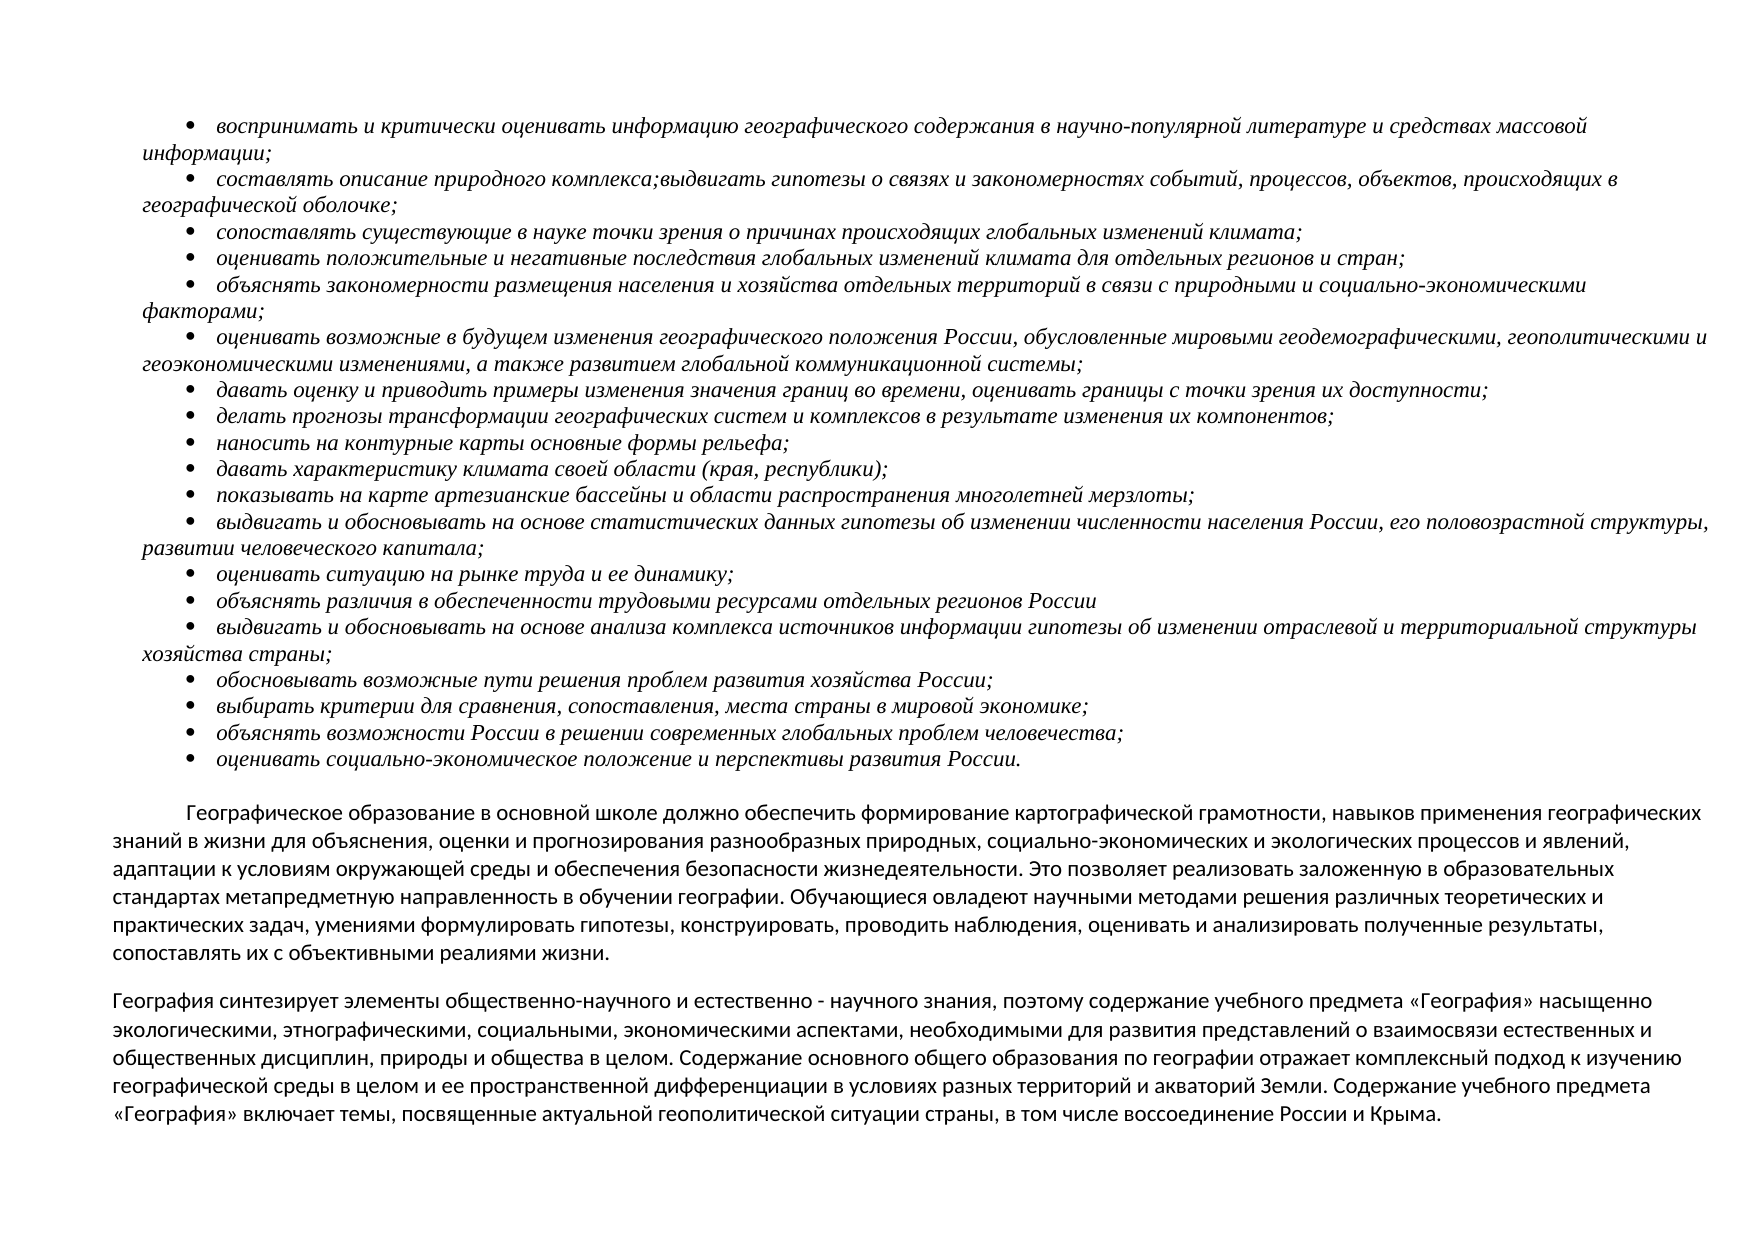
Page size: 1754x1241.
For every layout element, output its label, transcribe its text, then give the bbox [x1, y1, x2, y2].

list сопоставлять существующие в науке точки зрения о причинах происходящих глобальных изменений климата; [142, 218, 1716, 244]
list объяснять закономерности размещения населения и хозяйства отдельных территорий в связи с природными и социально-экономическими факторами; [142, 271, 1716, 323]
list объяснять возможности России в решении современных глобальных проблем человечества; [142, 719, 1716, 745]
list выдвигать и обосновывать на основе статистических данных гипотезы об изменении численности населения России, его половозрастной структуры, развитии человеческого капитала; [142, 508, 1716, 561]
list выдвигать и обосновывать на основе анализа комплекса источников информации гипотезы об изменении отраслевой и территориальной структуры хозяйства страны; [142, 613, 1716, 666]
list обосновывать возможные пути решения проблем развития хозяйства России; [142, 666, 1716, 692]
list давать оценку и приводить примеры изменения значения границ во времени, оценивать границы с точки зрения их доступности; [142, 376, 1716, 402]
text Географическое образование в основной школе должно обеспечить формирование картографической грамотности, навыков применения географических знаний в жизни для объяснения, оценки и прогнозирования разнообразных природных, социально-экономических и экологических процессов и явлений, адаптации к условиям окружающей среды и обеспечения безопасности жизнедеятельности. Это позволяет реализовать заложенную в образовательных стандартах метапредметную направленность в обучении географии. Обучающиеся овладеют научными методами решения различных теоретических и практических задач, умениями формулировать гипотезы, конструировать, проводить наблюдения, оценивать и анализировать полученные результаты, сопоставлять их с объективными реалиями жизни. [112, 798, 1716, 966]
list оценивать возможные в будущем изменения географического положения России, обусловленные мировыми геодемографическими, геополитическими и геоэкономическими изменениями, а также развитием глобальной коммуникационной системы; [142, 323, 1716, 376]
list объяснять различия в обеспеченности трудовыми ресурсами отдельных регионов России [142, 587, 1716, 613]
list давать характеристику климата своей области (края, республики); [142, 455, 1716, 481]
list воспринимать и критически оценивать информацию географического содержания в научно-популярной литературе и средствах массовой информации; [142, 112, 1716, 165]
text География синтезирует элементы общественно-научного и естественно - научного знания, поэтому содержание учебного предмета «География» насыщенно экологическими, этнографическими, социальными, экономическими аспектами, необходимыми для развития представлений о взаимосвязи естественных и общественных дисциплин, природы и общества в целом. Содержание основного общего образования по географии отражает комплексный подход к изучению географической среды в целом и ее пространственной дифференциации в условиях разных территорий и акваторий Земли. Содержание учебного предмета «География» включает темы, посвященные актуальной геополитической ситуации страны, в том числе воссоединение России и Крыма. [112, 987, 1716, 1127]
list наносить на контурные карты основные формы рельефа; [142, 429, 1716, 455]
list выбирать критерии для сравнения, сопоставления, места страны в мировой экономике; [142, 692, 1716, 719]
list оценивать положительные и негативные последствия глобальных изменений климата для отдельных регионов и стран; [142, 244, 1716, 271]
list оценивать ситуацию на рынке труда и ее динамику; [142, 561, 1716, 587]
list оценивать социально-экономическое положение и перспективы развития России. [142, 745, 1716, 771]
list составлять описание природного комплекса;выдвигать гипотезы о связях и закономерностях событий, процессов, объектов, происходящих в географической оболочке; [142, 165, 1716, 218]
list делать прогнозы трансформации географических систем и комплексов в результате изменения их компонентов; [142, 402, 1716, 429]
list показывать на карте артезианские бассейны и области распространения многолетней мерзлоты; [142, 481, 1716, 508]
